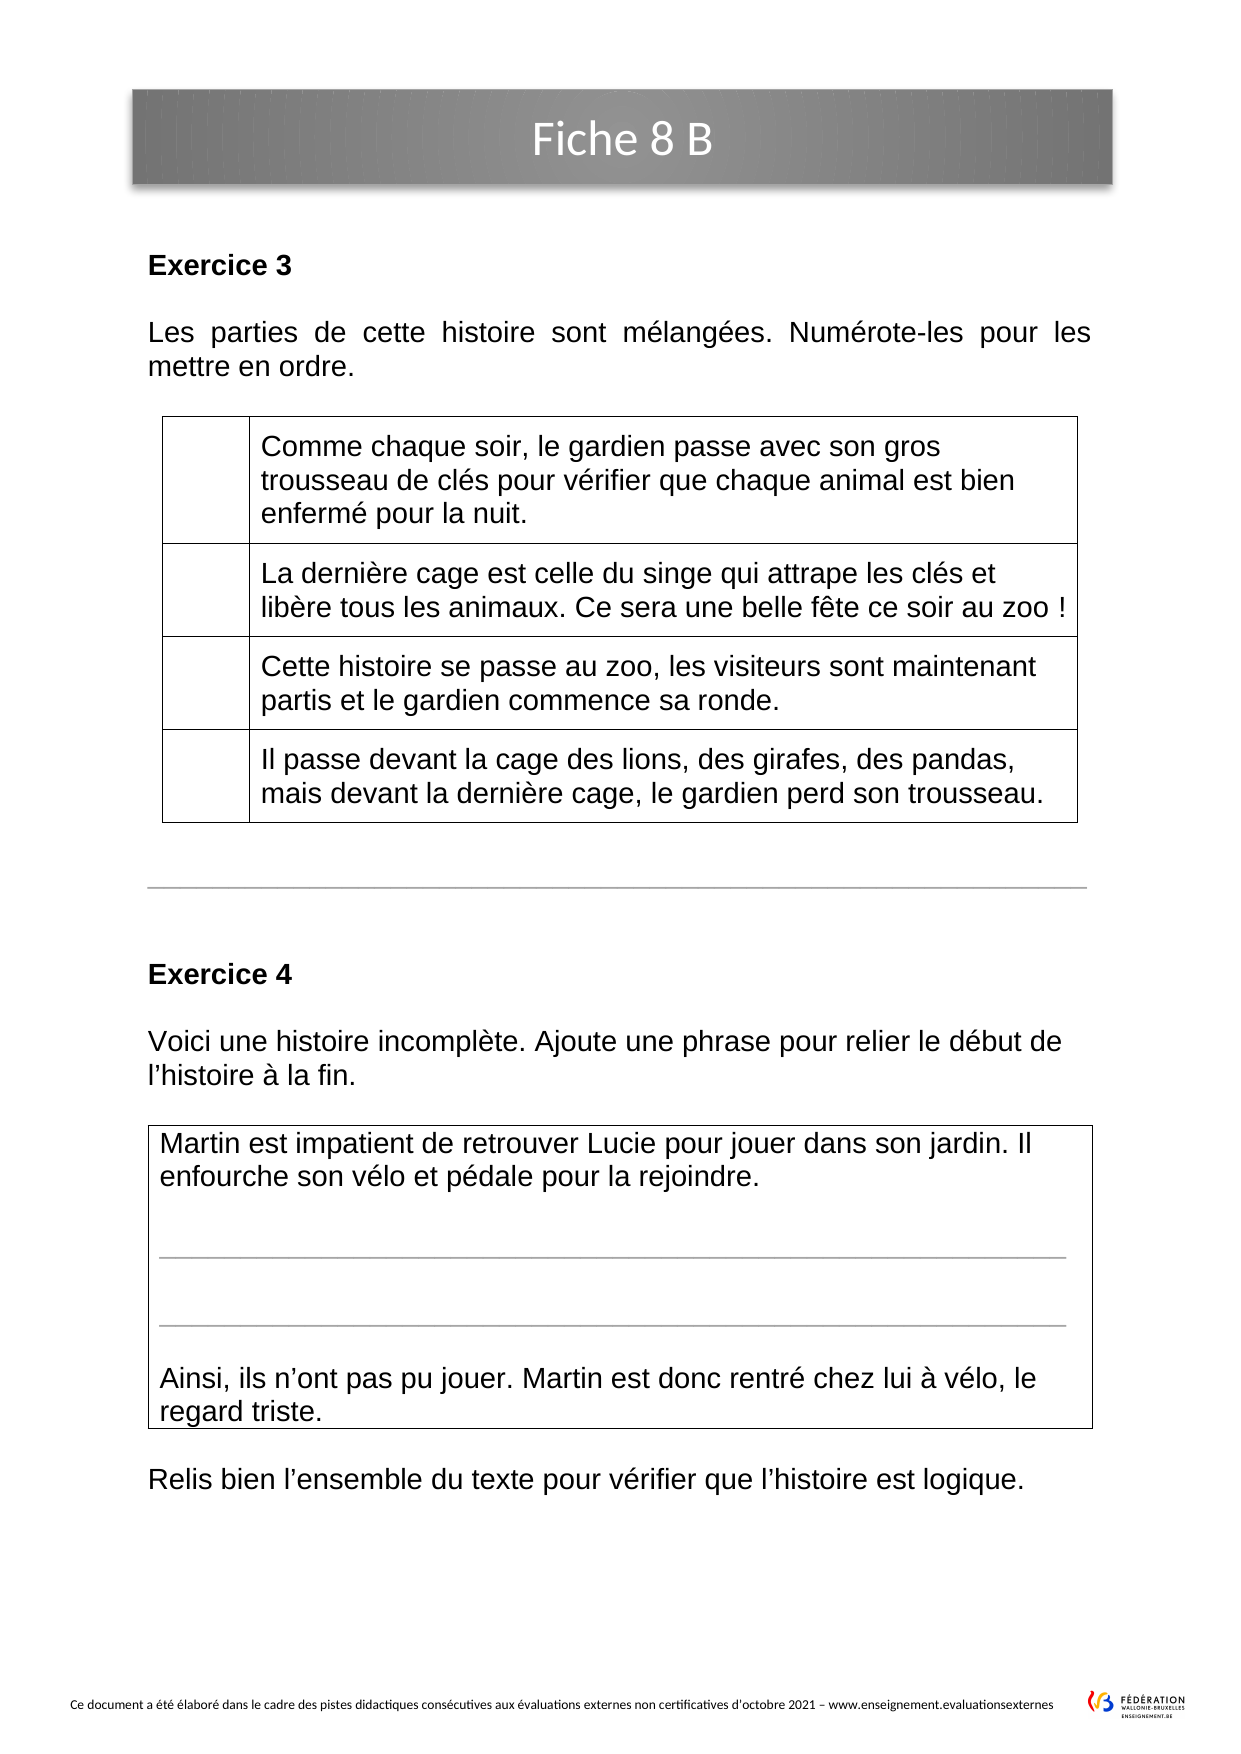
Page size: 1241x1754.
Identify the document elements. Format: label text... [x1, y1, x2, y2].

table_cell [163, 544, 249, 636]
table_cell Il passe devant la cage des lions, des girafes, des pandas, mais devant la dernière cage, le gardien perd son trousseau. [250, 730, 1077, 822]
table_cell [163, 730, 249, 822]
text Relis bien l’ensemble du texte pour vérifier que l’histoire est logique. [148, 1462, 1093, 1496]
picture [1087, 1690, 1185, 1719]
text Exercice 4 [148, 957, 1093, 991]
text __________________________________________________________ [148, 857, 1093, 890]
table_cell La dernière cage est celle du singe qui attrape les clés et libère tous les animaux. Ce sera une belle fête ce soir au zoo ! [250, 544, 1077, 636]
table_header Martin est impatient de retrouver Lucie pour jouer dans son jardin. Il enfourche son vélo et pédale pour la rejoindre. ________________________________________________________ ________________________________________________________ Ainsi, ils n’ont pas pu jouer. Martin est donc rentré chez lui à vélo, le regard triste. [149, 1126, 1092, 1428]
text Exercice 3 [148, 248, 1093, 282]
text Voici une histoire incomplète. Ajoute une phrase pour relier le début de l’histoire à la fin. [148, 1024, 1093, 1091]
table_header [163, 417, 249, 543]
table_cell [163, 637, 249, 729]
text Les parties de cette histoire sont mélangées. Numérote-les pour les mettre en ordre. [148, 315, 1093, 382]
table_header Comme chaque soir, le gardien passe avec son gros trousseau de clés pour vérifier que chaque animal est bien enfermé pour la nuit. [250, 417, 1077, 543]
table_cell Cette histoire se passe au zoo, les visiteurs sont maintenant partis et le gardien commence sa ronde. [250, 637, 1077, 729]
